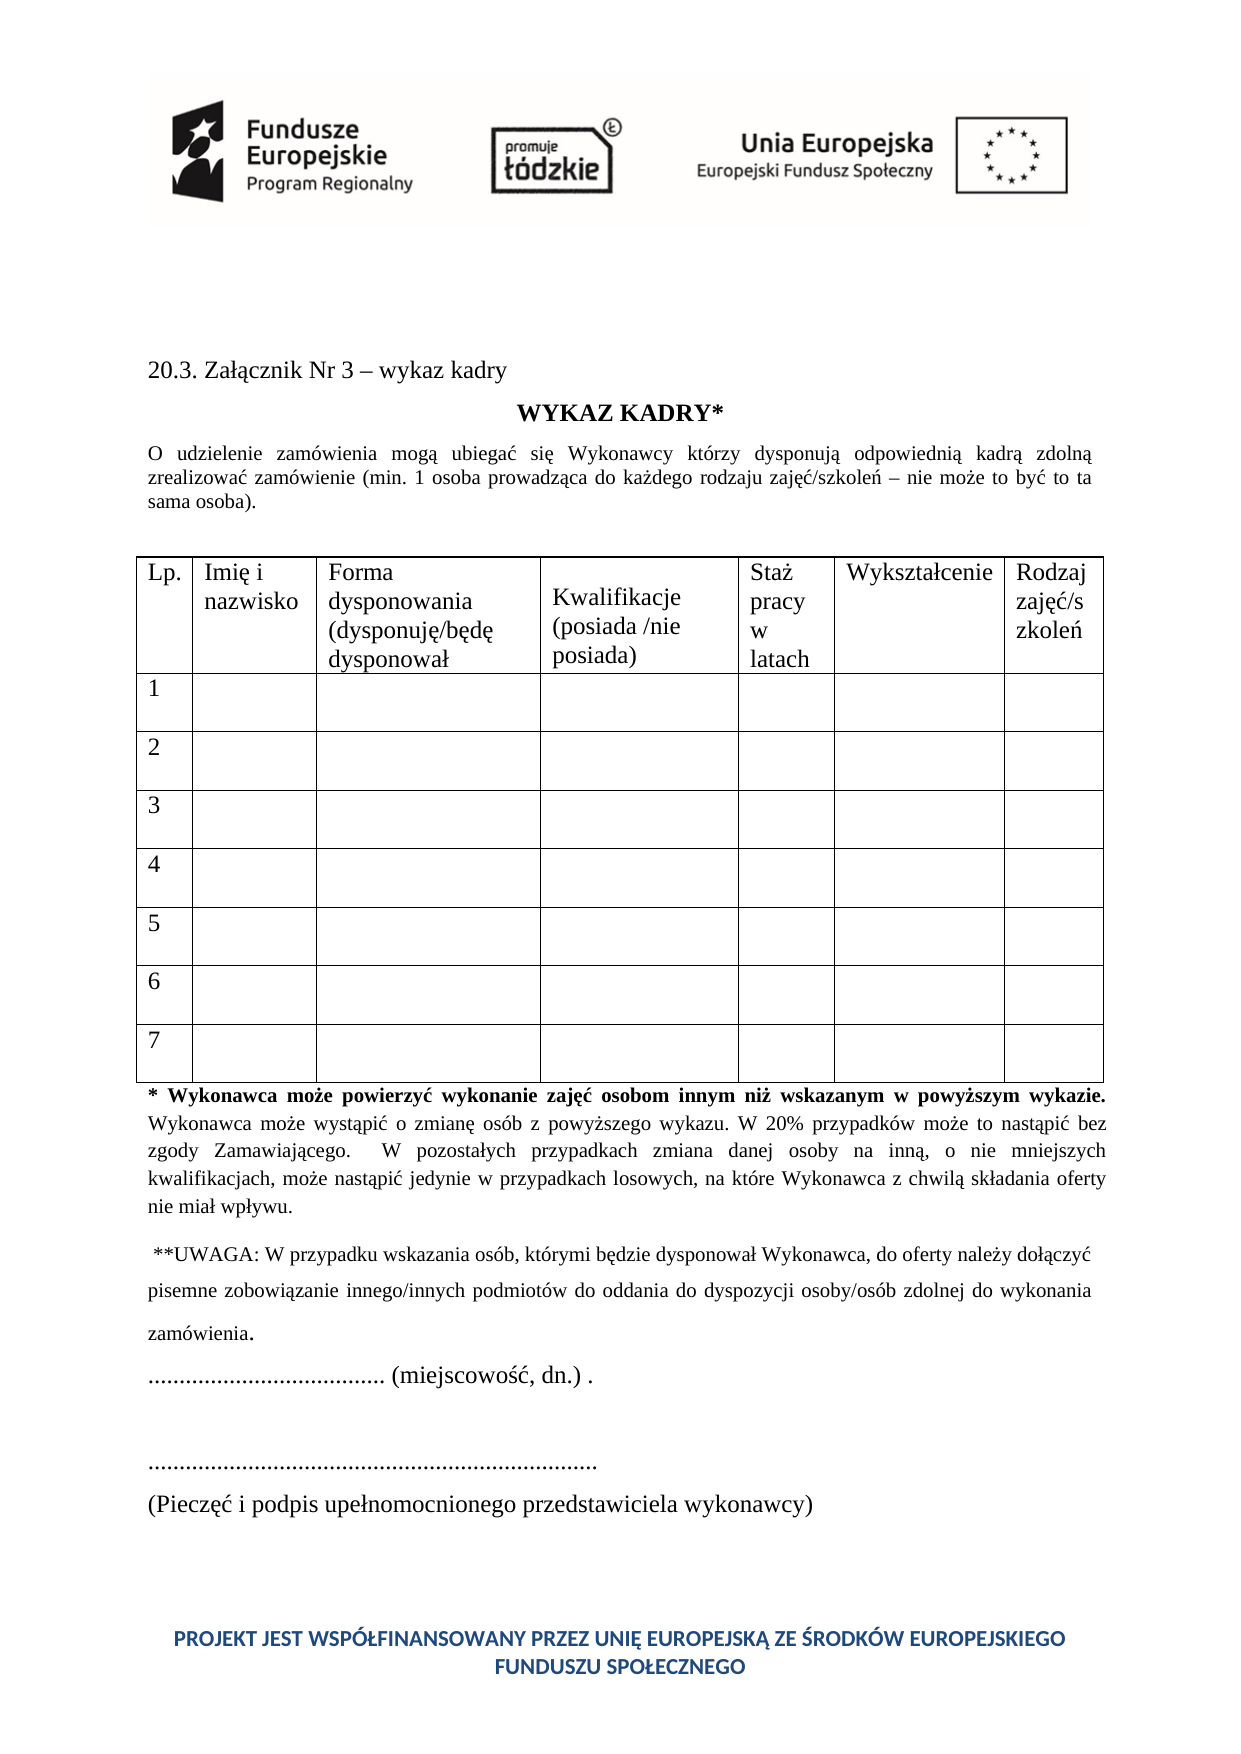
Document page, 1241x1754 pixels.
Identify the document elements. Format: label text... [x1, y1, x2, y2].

table_cell [193, 966, 316, 1024]
table_cell [835, 849, 1004, 907]
table_cell [193, 732, 316, 789]
table_cell [541, 732, 738, 789]
table_cell [541, 966, 738, 1024]
table_cell [1005, 849, 1103, 907]
table_cell [739, 849, 834, 907]
table_header Kwalifikacje (posiada /nie posiada) [541, 558, 738, 672]
table_header Rodzaj zajęć/szkoleń [1005, 558, 1103, 672]
table_cell 1 [137, 674, 192, 731]
table_cell [317, 908, 540, 965]
table_cell [739, 732, 834, 789]
table_cell [1005, 791, 1103, 848]
table_cell [193, 849, 316, 907]
table_header Forma dysponowania (dysponuję/będę dysponował [317, 558, 540, 672]
table_cell [193, 791, 316, 848]
table_cell [1005, 732, 1103, 789]
table_cell [317, 966, 540, 1024]
table_cell [835, 1025, 1004, 1082]
text **UWAGA: W przypadku wskazania osób, którymi będzie dysponował Wykonawca, do oferty należy dołączyć pisemne zobowiązanie innego/innych podmiotów do oddania do dyspozycji osoby/osób zdolnej do wykonania zamówienia. [148, 1242, 1093, 1345]
text 20.3. Załącznik Nr 3 – wykaz kadry [148, 355, 1093, 383]
table_header Wykształcenie [835, 558, 1004, 672]
table_cell [541, 849, 738, 907]
table_cell [1005, 1025, 1103, 1082]
table_cell [835, 791, 1004, 848]
table_cell 6 [137, 966, 192, 1024]
table_cell [1005, 908, 1103, 965]
text WYKAZ KADRY* [148, 398, 1093, 427]
table_cell 2 [137, 732, 192, 789]
table_cell [317, 791, 540, 848]
table_header Imię i nazwisko [193, 558, 316, 672]
table_cell [317, 849, 540, 907]
text ........................................................................ [148, 1446, 1093, 1475]
table_cell [541, 1025, 738, 1082]
table_cell [835, 674, 1004, 731]
table_cell [193, 674, 316, 731]
table_header Lp. [137, 558, 192, 672]
table_cell [541, 908, 738, 965]
text (Pieczęć i podpis upełnomocnionego przedstawiciela wykonawcy) [148, 1489, 1093, 1518]
table_cell [541, 791, 738, 848]
text ...................................... (miejscowość, dn.) . [148, 1360, 1093, 1388]
table_cell [193, 1025, 316, 1082]
table_cell [317, 732, 540, 789]
table_cell [835, 966, 1004, 1024]
table_cell 5 [137, 908, 192, 965]
table_cell [835, 908, 1004, 965]
table_cell [1005, 674, 1103, 731]
table_cell [1005, 966, 1103, 1024]
text O udzielenie zamówienia mogą ubiegać się Wykonawcy którzy dysponują odpowiednią kadrą zdolną zrealizować zamówienie (min. 1 osoba prowadząca do każdego rodzaju zajęć/szkoleń – nie może to być to ta sama osoba). [148, 441, 1093, 513]
table_cell [739, 908, 834, 965]
table_cell [739, 674, 834, 731]
table_cell [317, 1025, 540, 1082]
table_cell 7 [137, 1025, 192, 1082]
table_cell [739, 791, 834, 848]
table_cell 4 [137, 849, 192, 907]
table_cell [739, 966, 834, 1024]
table_cell [835, 732, 1004, 789]
table_cell [193, 908, 316, 965]
table_cell [739, 1025, 834, 1082]
table_cell [317, 674, 540, 731]
text * Wykonawca może powierzyć wykonanie zajęć osobom innym niż wskazanym w powyższym wykazie. Wykonawca może wystąpić o zmianę osób z powyższego wykazu. W 20% przypadków może to nastąpić bez zgody Zamawiającego. W pozostałych przypadkach zmiana danej osoby na inną, o nie mniejszych kwalifikacjach, może nastąpić jedynie w przypadkach losowych, na które Wykonawca z chwilą składania oferty nie miał wpływu. [148, 1083, 1107, 1218]
picture [147, 73, 1093, 226]
table_cell [541, 674, 738, 731]
table_cell 3 [137, 791, 192, 848]
table_header Staż pracy w latach [739, 558, 834, 672]
